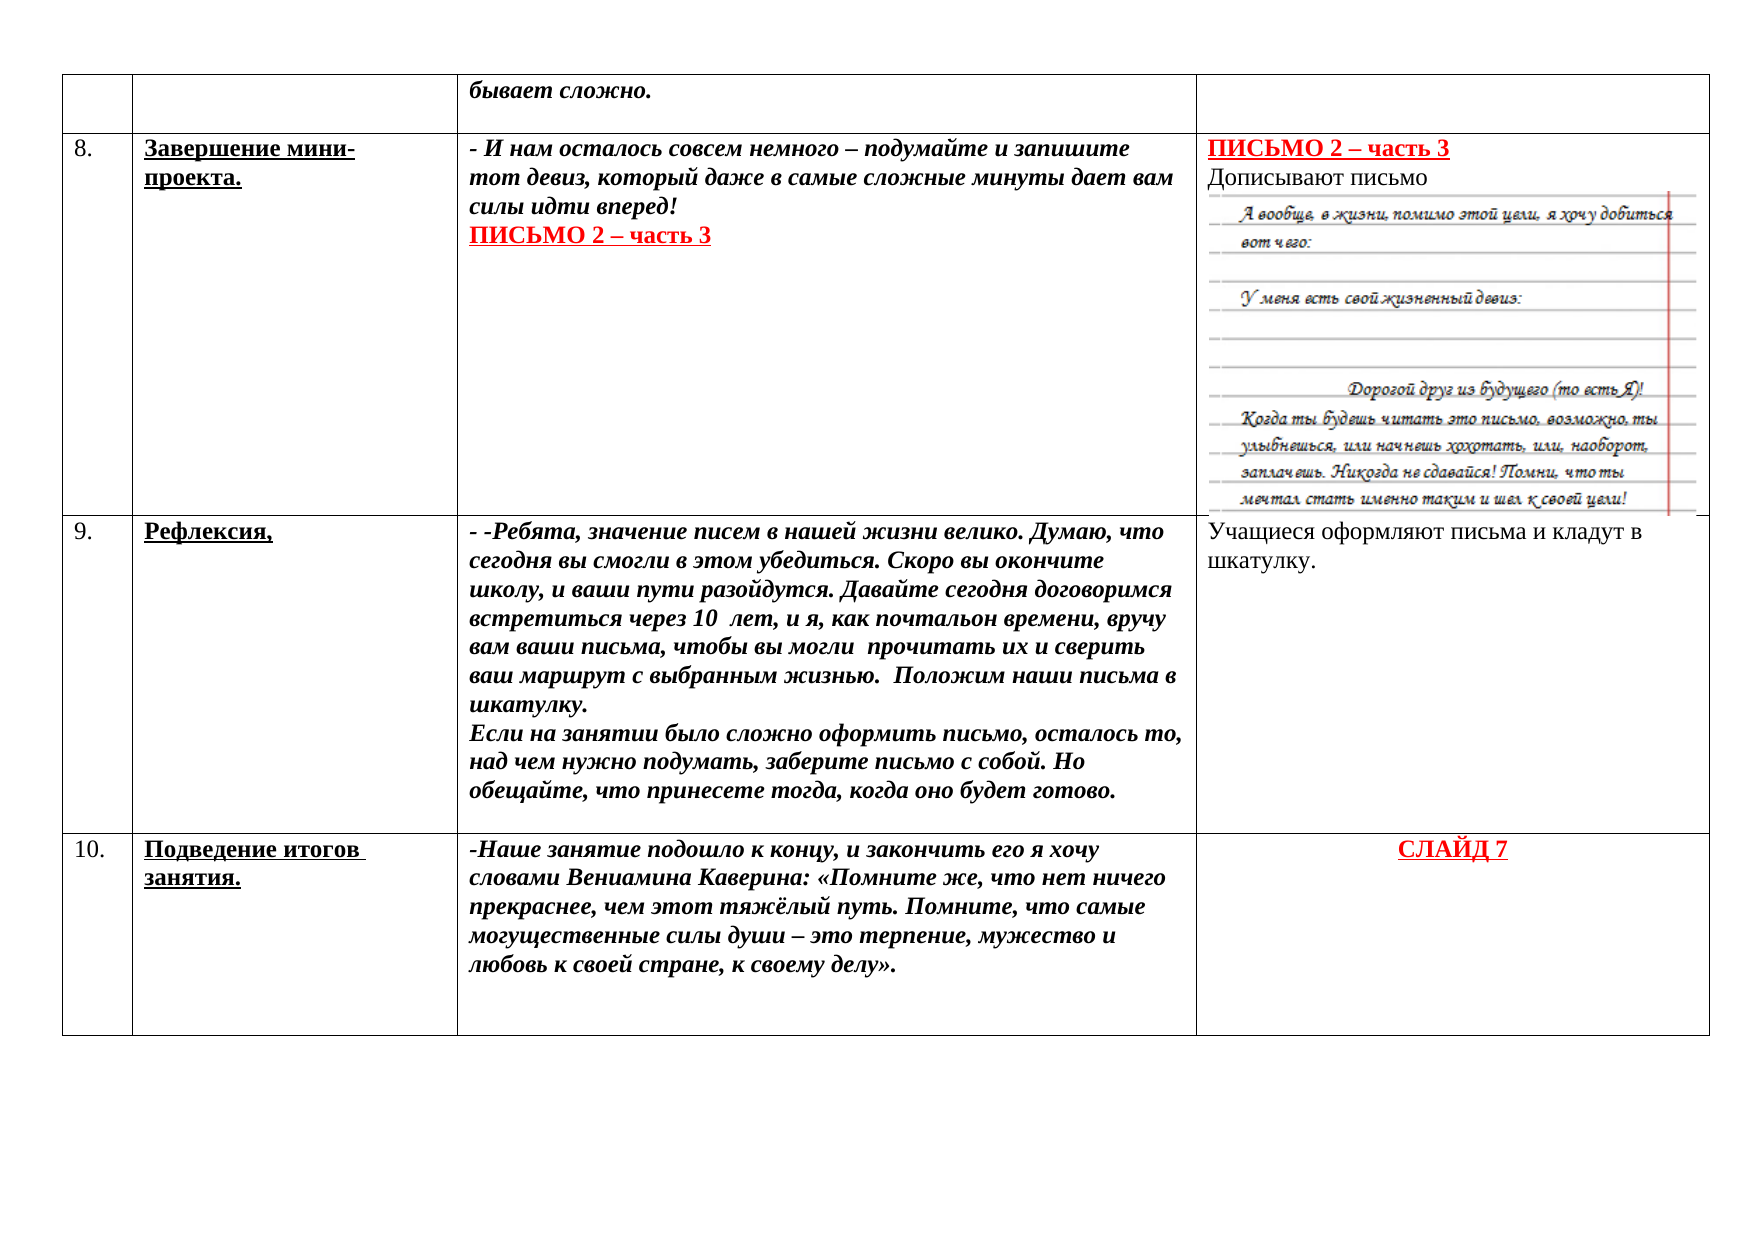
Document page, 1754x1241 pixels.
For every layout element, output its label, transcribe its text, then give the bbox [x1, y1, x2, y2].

table_cell 7. [63, 75, 132, 132]
table_cell 9. [63, 516, 132, 833]
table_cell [458, 834, 1196, 1035]
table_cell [133, 75, 457, 132]
table_cell 8. [63, 134, 132, 515]
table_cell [1197, 75, 1709, 132]
table_cell Завершение мини-проекта. [133, 134, 457, 515]
table_cell Учащиеся оформляют письма и кладут в шкатулку. [1197, 516, 1709, 833]
table_cell - -Ребята, значение писем в нашей жизни велико. Думаю, что сегодня вы смогли в этом убедиться. Скоро вы окончите школу, и ваши пути разойдутся. Давайте сегодня договоримся встретиться через 10 лет, и я, как почтальон времени, вручу вам ваши письма, чтобы вы могли прочитать их и сверить ваш маршрут с выбранным жизнью. Положим наши письма в шкатулку. Если на занятии было сложно оформить письмо, осталось то, над чем нужно подумать, заберите письмо с собой. Но обещайте, что принесете тогда, когда оно будет готово. [458, 516, 1196, 833]
table_cell 10. [63, 834, 132, 1035]
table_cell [458, 75, 1196, 132]
table_cell ПИСЬМО 2 – часть 3 Дописывают письмо [1197, 134, 1709, 515]
table_cell - И нам осталось совсем немного – подумайте и запишите тот девиз, который даже в самые сложные минуты дает вам силы идти вперед! ПИСЬМО 2 – часть 3 [458, 134, 1196, 515]
picture [1209, 191, 1697, 516]
table_cell Рефлексия, [133, 516, 457, 833]
table_cell СЛАЙД 7 [1197, 834, 1709, 1035]
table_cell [133, 834, 457, 1035]
